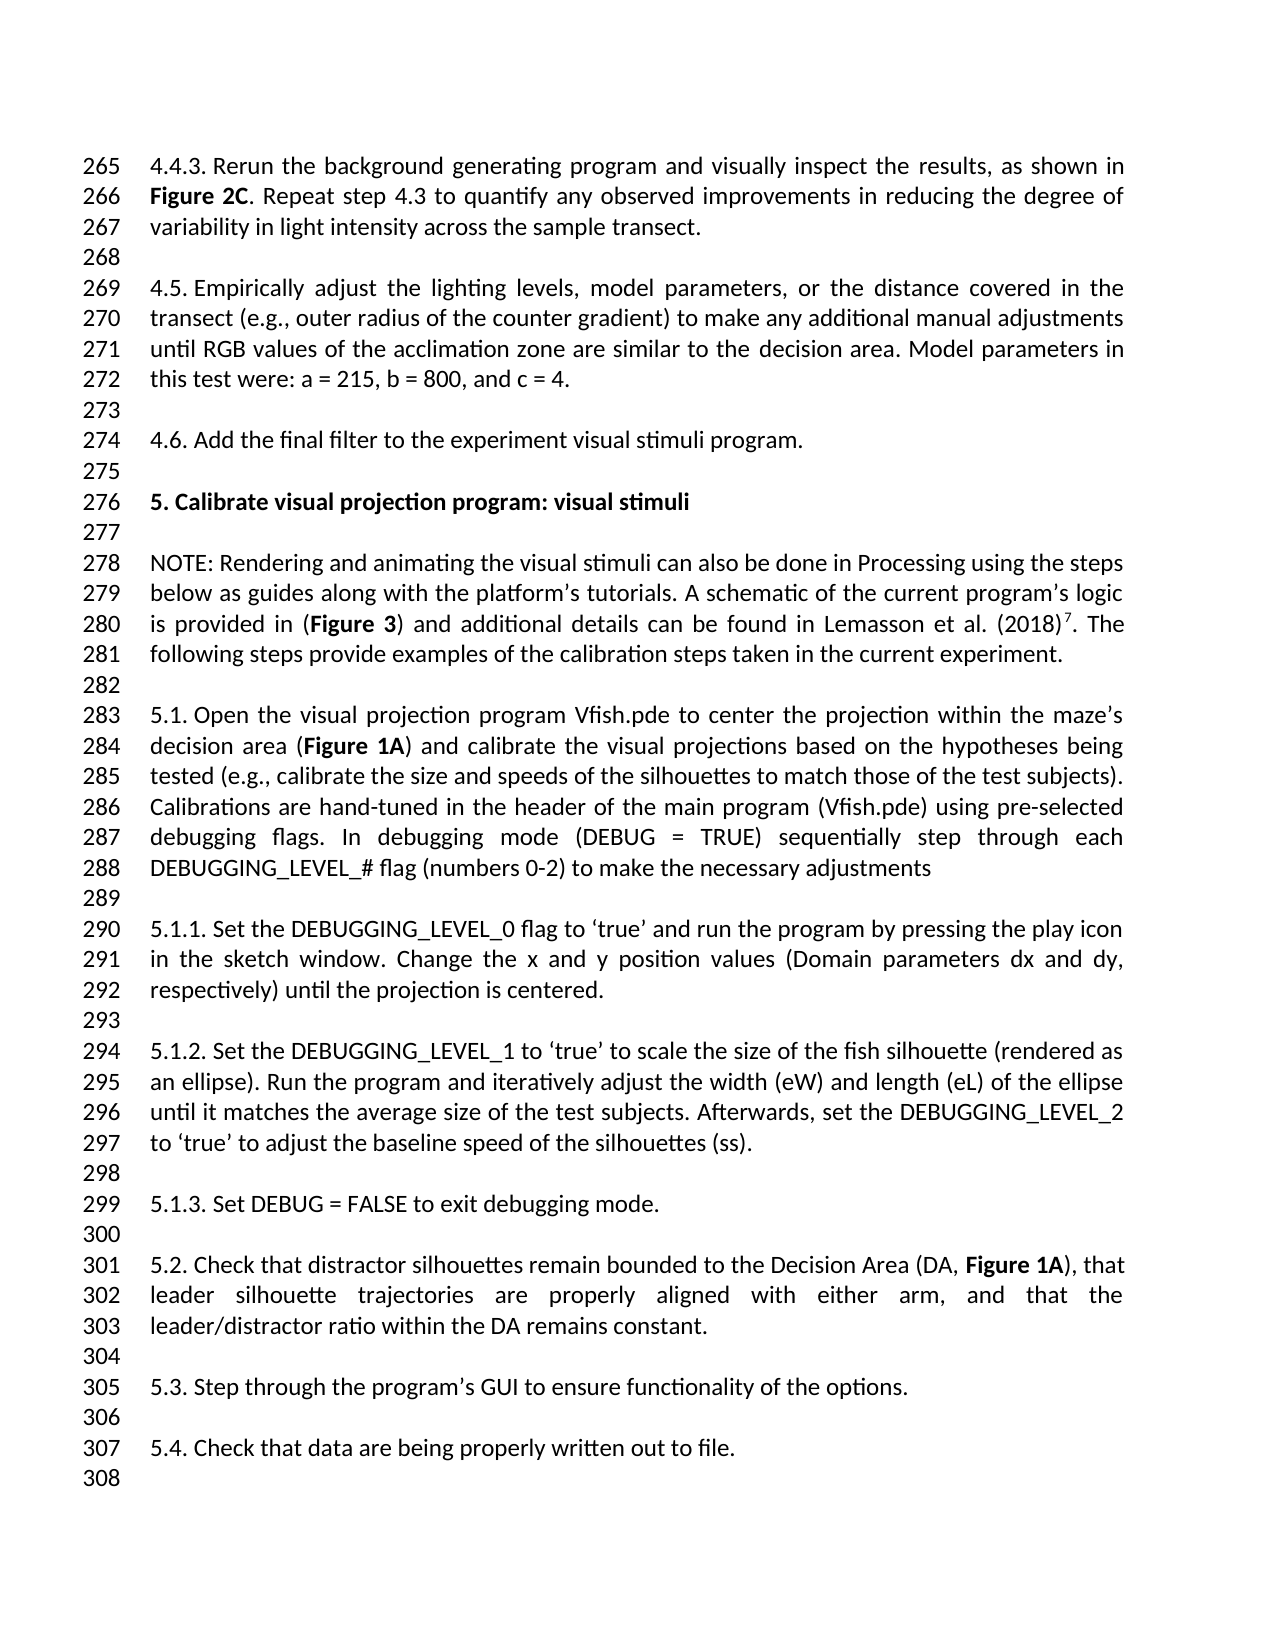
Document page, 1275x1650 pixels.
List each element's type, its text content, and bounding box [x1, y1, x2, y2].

text NOTE: Rendering and animating the visual stimuli can also be done in Processing using the steps below as guides along with the platform’s tutorials. A schematic of the current program’s logic is provided in (Figure 3) and additional details can be found in Lemasson et al. (2018)7. The following steps provide examples of the calibration steps taken in the current experiment. [150, 547, 1125, 669]
list Open the visual projection program Vfish.pde to center the projection within the maze’s decision area (Figure 1A) and calibrate the visual projections based on the hypotheses being tested (e.g., calibrate the size and speeds of the silhouettes to match those of the test subjects). Calibrations are hand-tuned in the header of the main program (Vfish.pde) using pre-selected debugging flags. In debugging mode (DEBUG = TRUE) sequentially step through each DEBUGGING_LEVEL_# flag (numbers 0-2) to make the necessary adjustments [150, 699, 1125, 882]
list Check that data are being properly written out to file. [150, 1432, 1125, 1462]
list Step through the program’s GUI to ensure functionality of the options. [150, 1371, 1125, 1401]
list Calibrate visual projection program: visual stimuli [150, 486, 1125, 516]
list Add the final filter to the experiment visual stimuli program. [150, 425, 1125, 455]
list Check that distractor silhouettes remain bounded to the Decision Area (DA, Figure 1A), that leader silhouette trajectories are properly aligned with either arm, and that the leader/distractor ratio within the DA remains constant. [150, 1249, 1125, 1340]
list Set DEBUG = FALSE to exit debugging mode. [150, 1188, 1125, 1218]
list Set the DEBUGGING_LEVEL_0 flag to ‘true’ and run the program by pressing the play icon in the sketch window. Change the x and y position values (Domain parameters dx and dy, respectively) until the projection is centered. [150, 913, 1125, 1004]
list Empirically adjust the lighting levels, model parameters, or the distance covered in the transect (e.g., outer radius of the counter gradient) to make any additional manual adjustments until RGB values of the acclimation zone are similar to the decision area. Model parameters in this test were: a = 215, b = 800, and c = 4. [150, 272, 1125, 394]
list Rerun the background generating program and visually inspect the results, as shown in Figure 2C. Repeat step 4.3 to quantify any observed improvements in reducing the degree of variability in light intensity across the sample transect. [150, 150, 1125, 242]
list Set the DEBUGGING_LEVEL_1 to ‘true’ to scale the size of the fish silhouette (rendered as an ellipse). Run the program and iteratively adjust the width (eW) and length (eL) of the ellipse until it matches the average size of the test subjects. Afterwards, set the DEBUGGING_LEVEL_2 to ‘true’ to adjust the baseline speed of the silhouettes (ss). [150, 1035, 1125, 1157]
